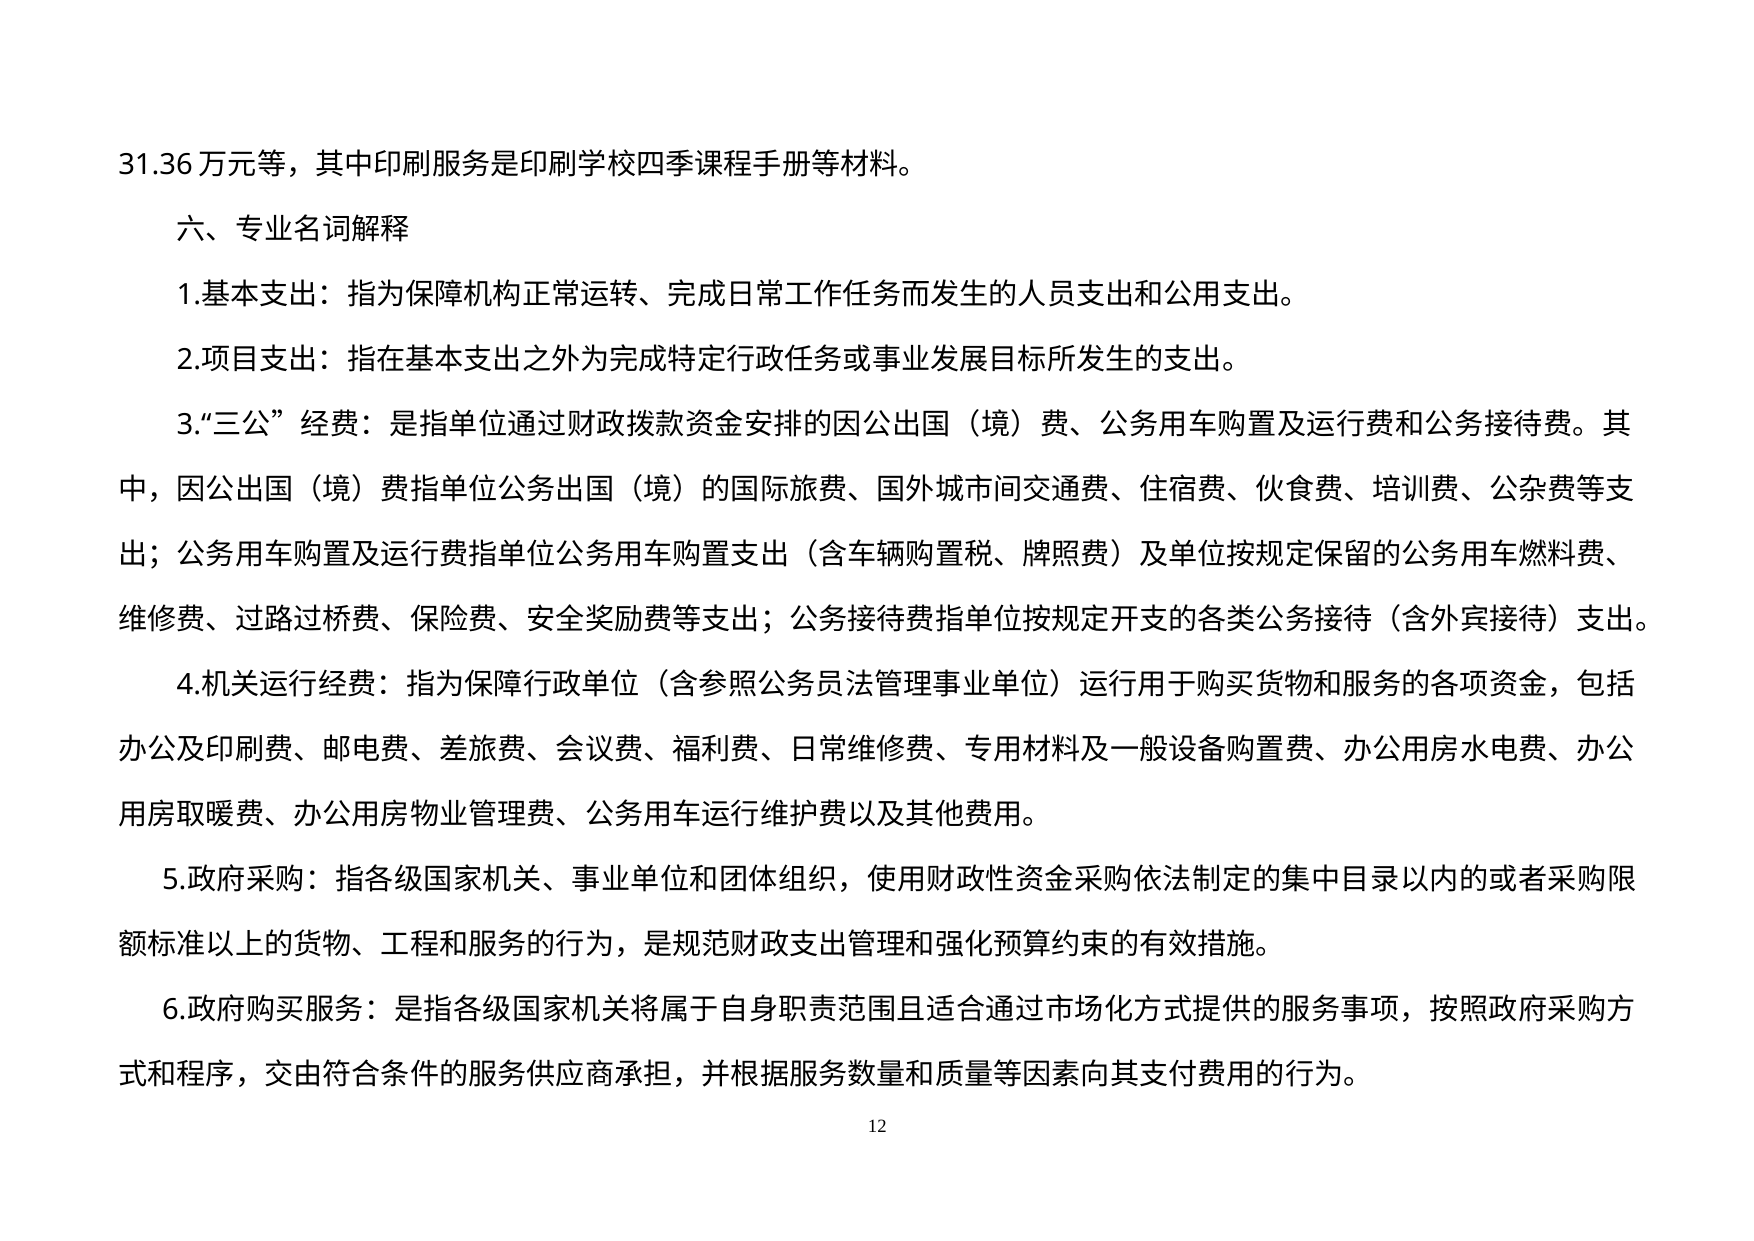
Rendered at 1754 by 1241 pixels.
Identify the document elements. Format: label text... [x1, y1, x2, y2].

text 3.“三公”经费：是指单位通过财政拨款资金安排的因公出国（境）费、公务用车购置及运行费和公务接待费。其中，因公出国（境）费指单位公务出国（境）的国际旅费、国外城市间交通费、住宿费、伙食费、培训费、公杂费等支出；公务用车购置及运行费指单位公务用车购置支出（含车辆购置税、牌照费）及单位按规定保留的公务用车燃料费、维修费、过路过桥费、保险费、安全奖励费等支出；公务接待费指单位按规定开支的各类公务接待（含外宾接待）支出。 [118, 389, 1636, 649]
text 4.机关运行经费：指为保障行政单位（含参照公务员法管理事业单位）运行用于购买货物和服务的各项资金，包括办公及印刷费、邮电费、差旅费、会议费、福利费、日常维修费、专用材料及一般设备购置费、办公用房水电费、办公用房取暖费、办公用房物业管理费、公务用车运行维护费以及其他费用。 [118, 649, 1636, 844]
text 六、专业名词解释 [118, 194, 1636, 259]
text 1.基本支出：指为保障机构正常运转、完成日常工作任务而发生的人员支出和公用支出。 [118, 259, 1636, 324]
text 2.项目支出：指在基本支出之外为完成特定行政任务或事业发展目标所发生的支出。 [118, 324, 1636, 389]
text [118, 129, 1636, 194]
text 6.政府购买服务：是指各级国家机关将属于自身职责范围且适合通过市场化方式提供的服务事项，按照政府采购方式和程序，交由符合条件的服务供应商承担，并根据服务数量和质量等因素向其支付费用的行为。 [118, 974, 1636, 1104]
text 5.政府采购：指各级国家机关、事业单位和团体组织，使用财政性资金采购依法制定的集中目录以内的或者采购限额标准以上的货物、工程和服务的行为，是规范财政支出管理和强化预算约束的有效措施。 [118, 844, 1636, 974]
